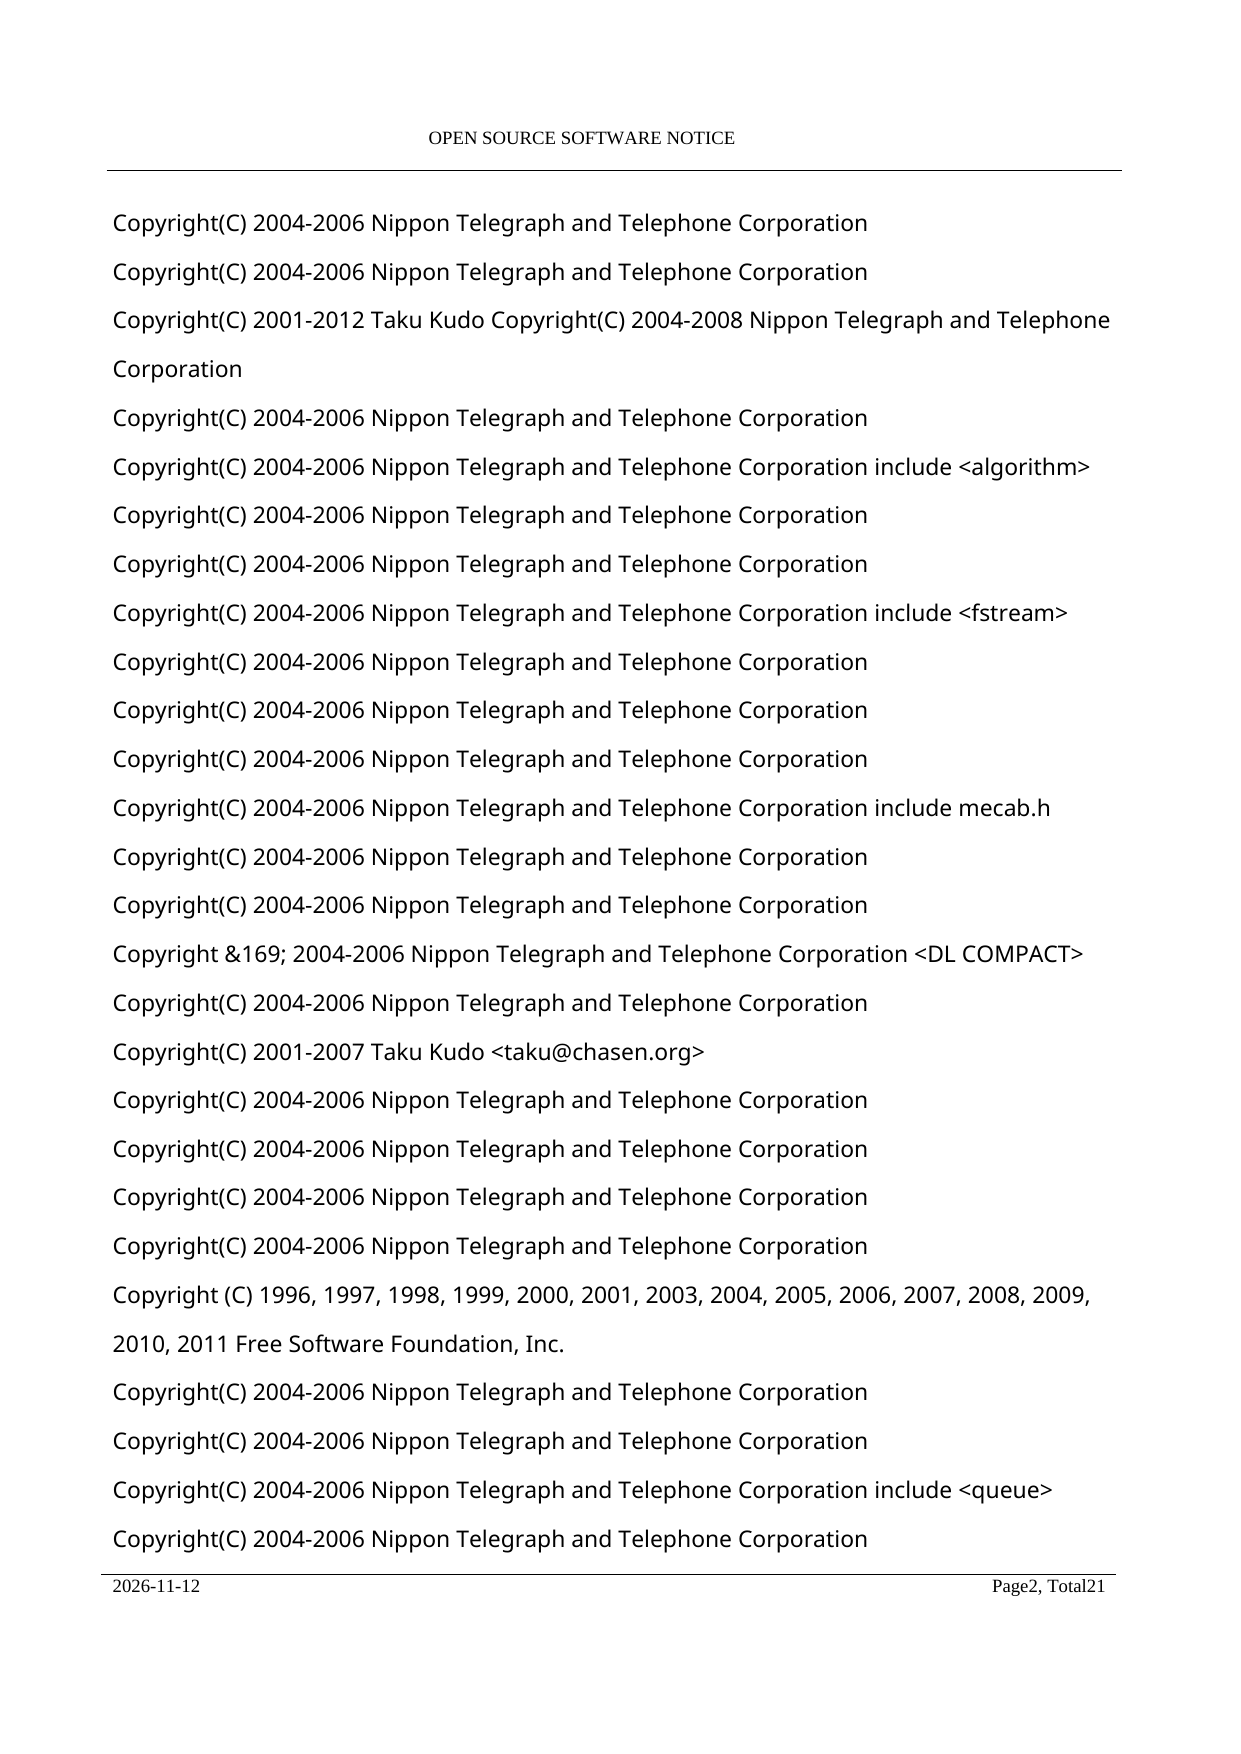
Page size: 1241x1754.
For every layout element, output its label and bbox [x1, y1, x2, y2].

text [112, 1181, 1128, 1554]
text [112, 206, 1128, 1165]
